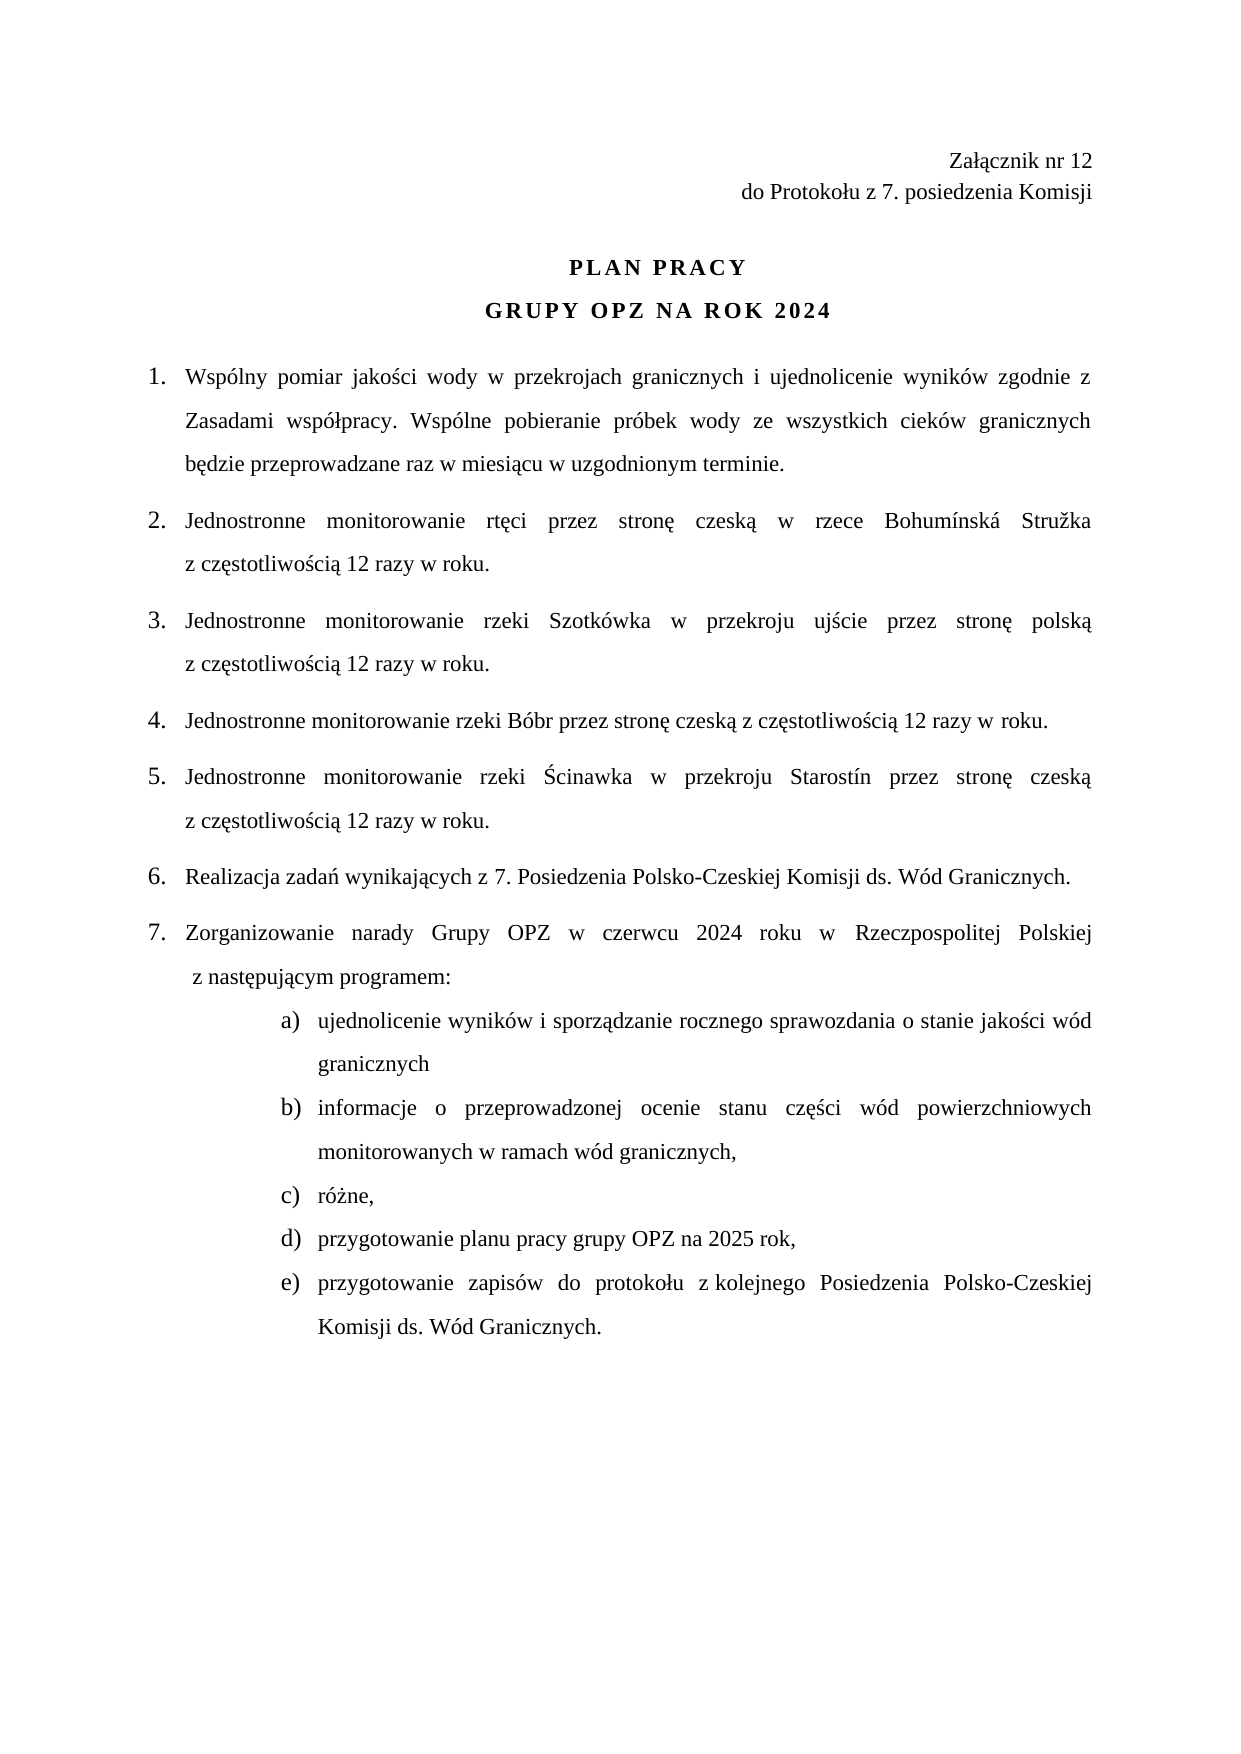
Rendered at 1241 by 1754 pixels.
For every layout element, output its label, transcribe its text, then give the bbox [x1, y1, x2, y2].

list informacje o przeprowadzonej ocenie stanu części wód powierzchniowych monitorowanych w ramach wód granicznych, [281, 1081, 1093, 1168]
text GRUPY OPZ na rok 2024 [148, 293, 1093, 324]
list różne, [281, 1168, 1093, 1212]
list Jednostronne monitorowanie rzeki Ścinawka w przekroju Starostín przez stronę czeską z częstotliwością 12 razy w roku. [148, 749, 1093, 837]
list Jednostronne monitorowanie rzeki Bóbr przez stronę czeską z częstotliwością 12 razy w roku. [148, 693, 1093, 737]
list przygotowanie planu pracy grupy OPZ na 2025 rok, [281, 1212, 1093, 1256]
text PlAn prAcY [148, 254, 1093, 281]
list Jednostronne monitorowanie rtęci przez stronę czeską w rzece Bohumínská Stružka z częstotliwością 12 razy w roku. [148, 493, 1093, 581]
list Wspólny pomiar jakości wody w przekrojach granicznych i ujednolicenie wyników zgodnie z Zasadami współpracy. Wspólne pobieranie próbek wody ze wszystkich cieków granicznych będzie przeprowadzane raz w miesiącu w uzgodnionym terminie. [148, 349, 1093, 481]
list Jednostronne monitorowanie rzeki Szotkówka w przekroju ujście przez stronę polską z częstotliwością 12 razy w roku. [148, 593, 1093, 681]
text do Protokołu z 7. posiedzenia Komisji [664, 178, 1093, 204]
list przygotowanie zapisów do protokołu z kolejnego Posiedzenia Polsko-Czeskiej Komisji ds. Wód Granicznych. [281, 1256, 1093, 1343]
list Realizacja zadań wynikających z 7. Posiedzenia Polsko-Czeskiej Komisji ds. Wód Granicznych. [148, 849, 1093, 893]
list ujednolicenie wyników i sporządzanie rocznego sprawozdania o stanie jakości wód granicznych [281, 993, 1093, 1081]
list Zorganizowanie narady Grupy OPZ w czerwcu 2024 roku w Rzeczpospolitej Polskiej z następującym programem: [148, 906, 1093, 993]
text Załącznik nr 12 [664, 148, 1093, 174]
